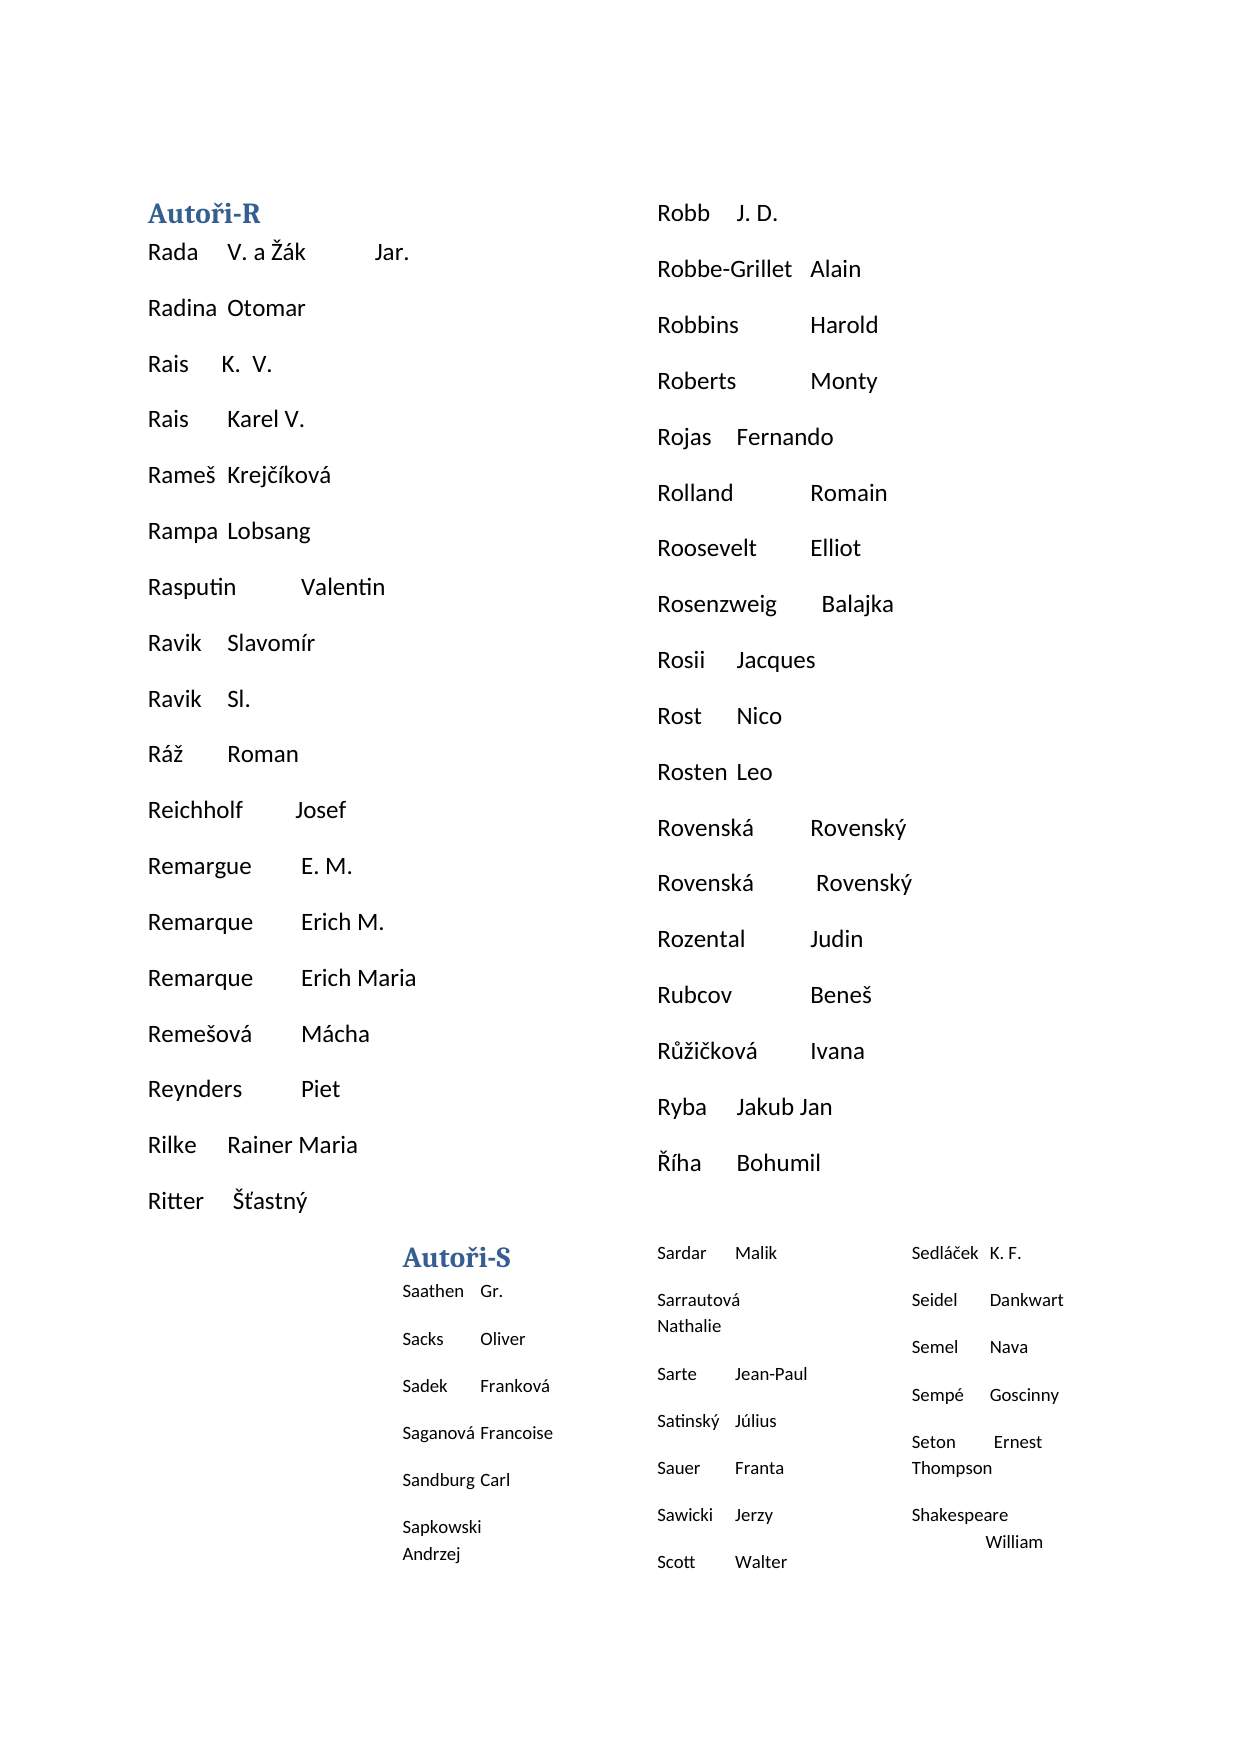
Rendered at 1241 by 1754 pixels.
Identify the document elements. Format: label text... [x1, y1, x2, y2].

text Roosevelt Elliot [657, 533, 1093, 563]
text Ryba Jakub Jan [657, 1091, 1093, 1121]
text Remarque Erich Maria [148, 962, 583, 992]
text Reichholf Josef [148, 794, 583, 825]
text Robbe-Grillet Alain [657, 253, 1093, 284]
text Rameš Krejčíková [148, 459, 583, 490]
text Satinský Július [657, 1409, 838, 1432]
text Rampa Lobsang [148, 515, 583, 546]
text Sardar Malik [657, 1241, 838, 1264]
text Rais K. V. [148, 348, 583, 378]
text Rada V. a Žák Jar. [148, 236, 583, 267]
text Rosten Leo [657, 756, 1093, 786]
text Sawicki Jerzy [657, 1503, 838, 1526]
text Ravik Sl. [148, 683, 583, 713]
text Rubcov Beneš [657, 979, 1093, 1010]
text Rilke Rainer Maria [148, 1129, 583, 1160]
text Semel Nava [912, 1336, 1093, 1358]
text Saathen Gr. [402, 1280, 583, 1303]
text Radina Otomar [148, 292, 583, 322]
text Robbins Harold [657, 309, 1093, 340]
text Reynders Piet [148, 1074, 583, 1104]
text Sarrautová Nathalie [657, 1288, 838, 1338]
text Scott Walter [657, 1551, 838, 1573]
text Ritter Šťastný [148, 1185, 583, 1216]
text Rovenská Rovenský [657, 868, 1093, 898]
text Seton Ernest Thompson [912, 1430, 1093, 1479]
text Shakespeare William [912, 1503, 1093, 1553]
text Sandburg Carl [402, 1468, 583, 1491]
text Remarque Erich M. [148, 906, 583, 937]
text Sedláček K. F. [912, 1241, 1093, 1264]
text Robb J. D. [657, 198, 1093, 228]
subtitle Autoři-R [148, 198, 583, 231]
text Rasputin Valentin [148, 571, 583, 602]
text Rais Karel V. [148, 404, 583, 434]
text Rojas Fernando [657, 421, 1093, 451]
text Rovenská Rovenský [657, 812, 1093, 842]
text Rolland Romain [657, 477, 1093, 507]
text Roberts Monty [657, 365, 1093, 396]
text Sauer Franta [657, 1456, 838, 1479]
text Rosii Jacques [657, 644, 1093, 675]
text Ráž Roman [148, 739, 583, 769]
text Sempé Goscinny [912, 1383, 1093, 1406]
text Remešová Mácha [148, 1018, 583, 1048]
subtitle Autoři-S [402, 1241, 583, 1275]
text Sarte Jean-Paul [657, 1362, 838, 1385]
text Sadek Franková [402, 1374, 583, 1397]
text Říha Bohumil [657, 1147, 1093, 1177]
text Sacks Oliver [402, 1327, 583, 1350]
text Sapkowski Andrzej [402, 1516, 583, 1565]
text Rozental Judin [657, 923, 1093, 954]
text Rosenzweig Balajka [657, 588, 1093, 619]
text Rost Nico [657, 700, 1093, 731]
text Ravik Slavomír [148, 627, 583, 657]
text Růžičková Ivana [657, 1035, 1093, 1066]
text Saganová Francoise [402, 1421, 583, 1444]
text Seidel Dankwart [912, 1288, 1093, 1311]
text Remargue E. M. [148, 850, 583, 881]
